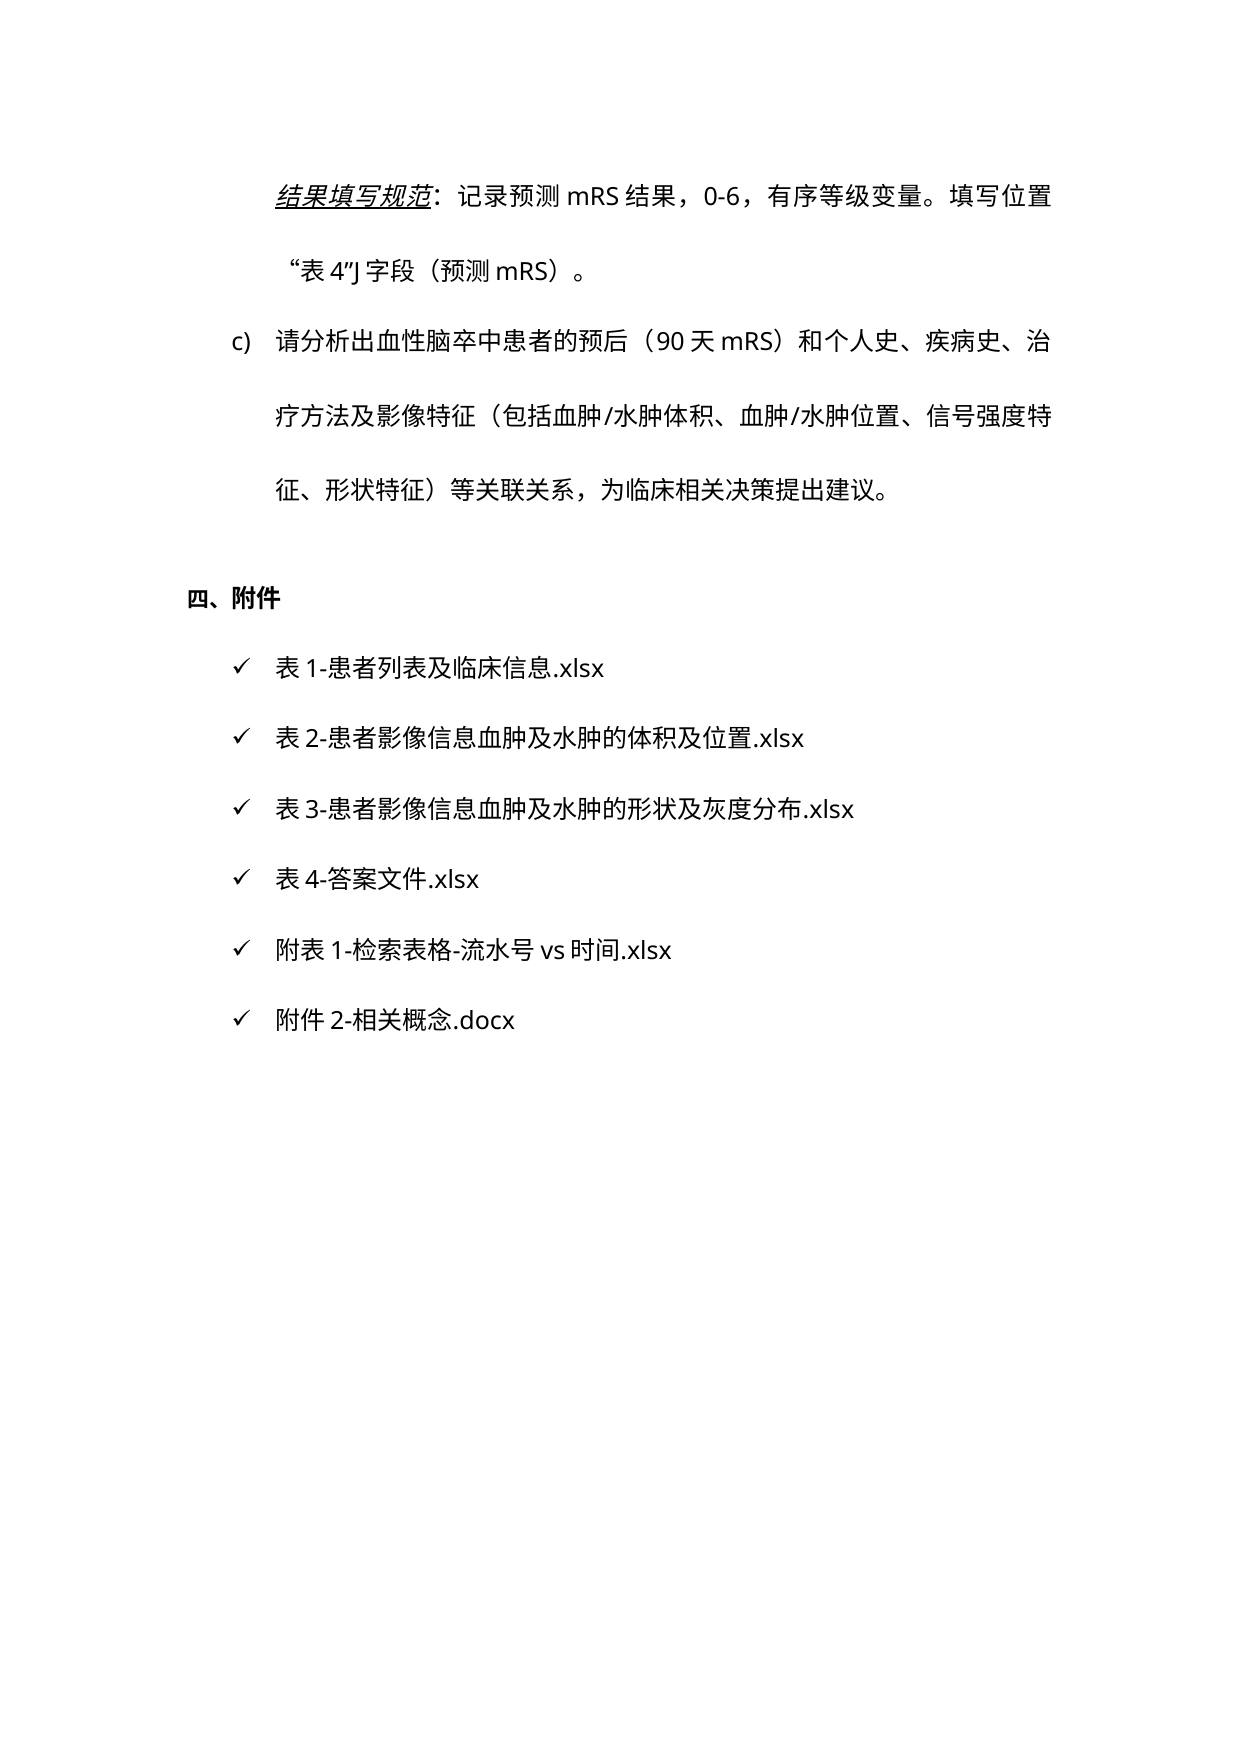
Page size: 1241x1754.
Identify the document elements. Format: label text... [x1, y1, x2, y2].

list 表3-患者影像信息血肿及水肿的形状及灰度分布.xlsx [231, 775, 1053, 840]
list 附表1-检索表格-流水号vs时间.xlsx [231, 916, 1053, 981]
list 请分析出血性脑卒中患者的预后（90天mRS）和个人史、疾病史、治疗方法及影像特征（包括血肿/水肿体积、血肿/水肿位置、信号强度特征、形状特征）等关联关系，为临床相关决策提出建议。 [231, 307, 1053, 521]
list 结果填写规范：记录预测mRS结果，0-6，有序等级变量。填写位置“表4”J字段（预测mRS）。 [275, 162, 1053, 302]
list 表4-答案文件.xlsx [231, 845, 1053, 910]
list 附件2-相关概念.docx [231, 986, 1053, 1051]
subtitle 四、附件 [187, 564, 1053, 629]
list 表2-患者影像信息血肿及水肿的体积及位置.xlsx [231, 704, 1053, 769]
list 表1-患者列表及临床信息.xlsx [231, 634, 1053, 699]
